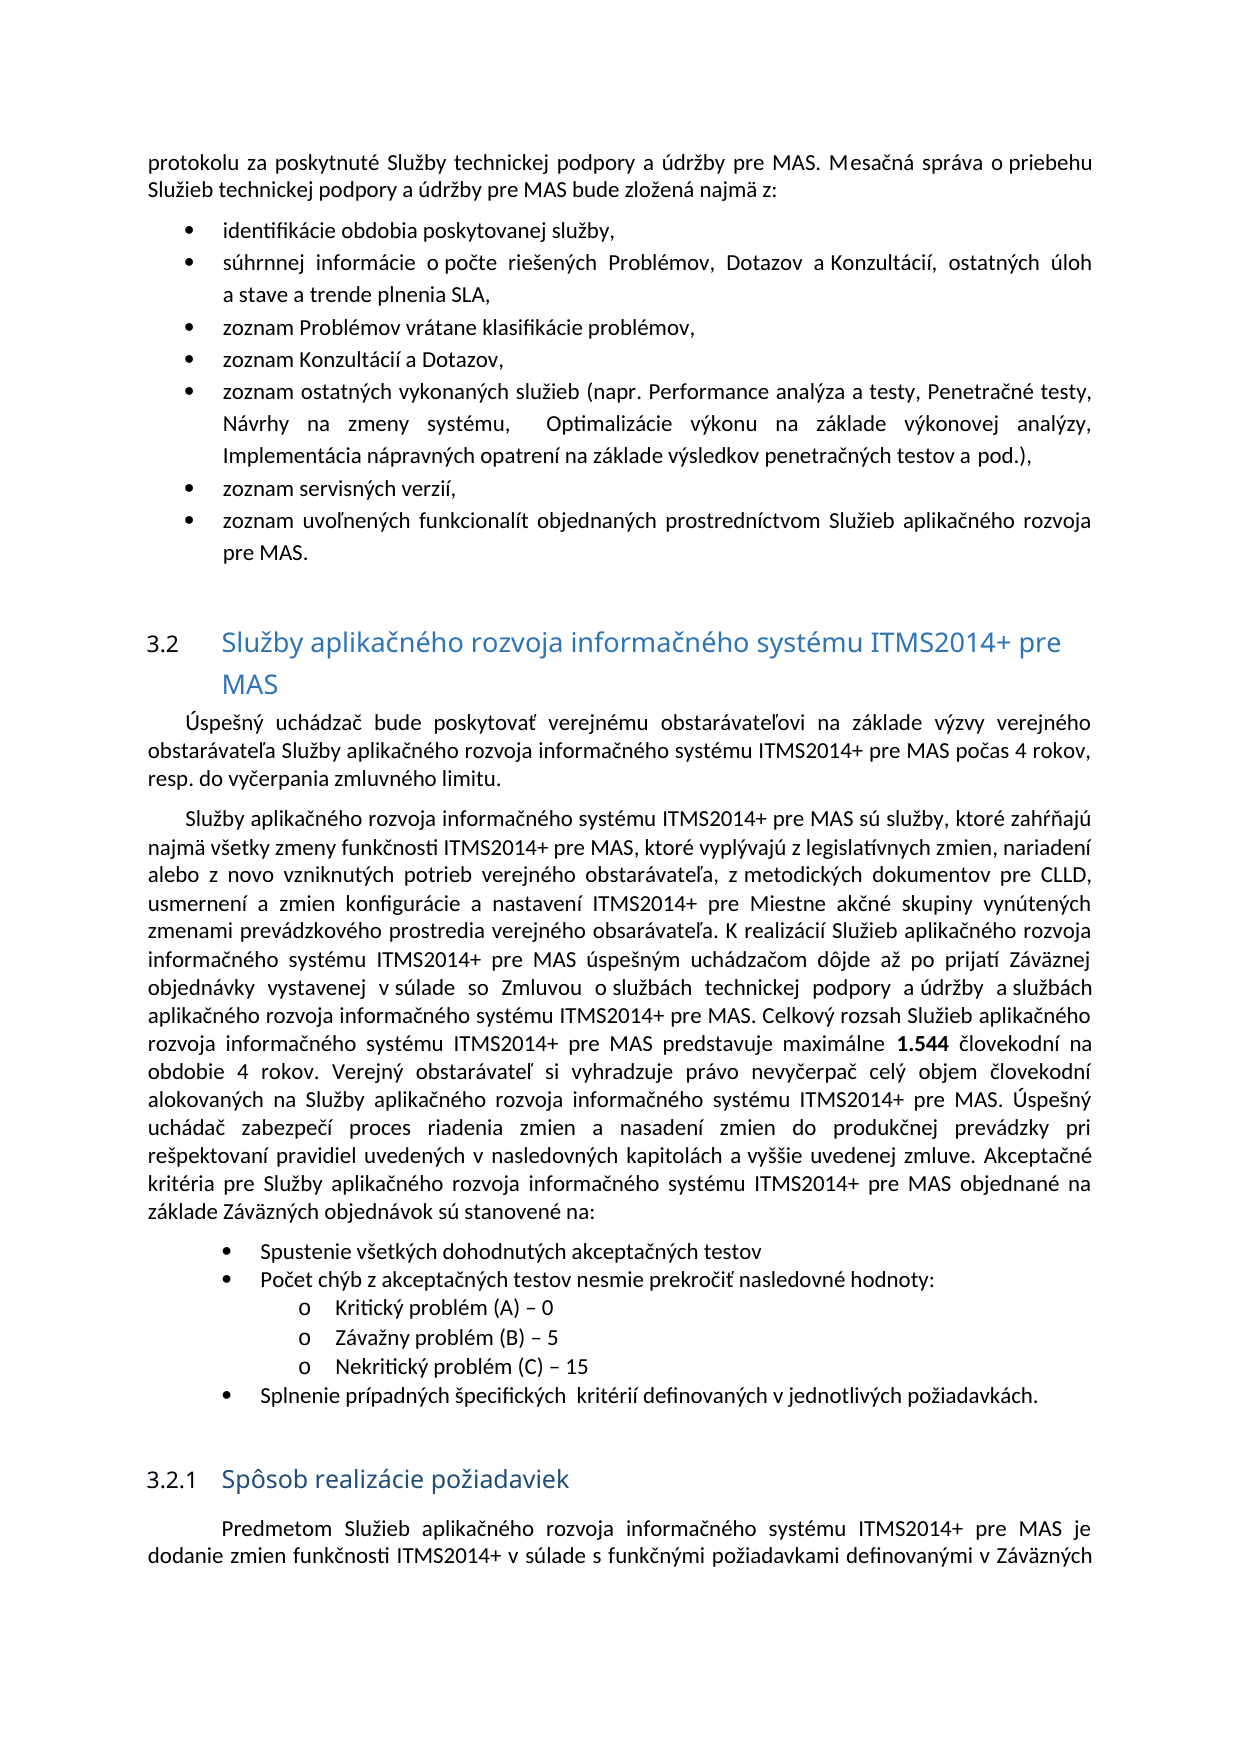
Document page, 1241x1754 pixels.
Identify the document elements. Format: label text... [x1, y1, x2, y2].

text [148, 1514, 1093, 1570]
list Počet chýb z akceptačných testov nesmie prekročiť nasledovné hodnoty: [223, 1265, 1093, 1293]
text Služby aplikačného rozvoja informačného systému ITMS2014+ pre MAS sú služby, ktoré zahŕňajú najmä všetky zmeny funkčnosti ITMS2014+ pre MAS, ktoré vyplývajú z legislatívnych zmien, nariadení alebo z novo vzniknutých potrieb verejného obstarávateľa, z metodických dokumentov pre CLLD, usmernení a zmien konfigurácie a nastavení ITMS2014+ pre Miestne akčné skupiny vynútených zmenami prevádzkového prostredia verejného obsarávateľa. K realizácií Služieb aplikačného rozvoja informačného systému ITMS2014+ pre MAS úspešným uchádzačom dôjde až po prijatí Záväznej objednávky vystavenej v súlade so Zmluvou o službách technickej podpory a údržby a službách aplikačného rozvoja informačného systému ITMS2014+ pre MAS. Celkový rozsah Služieb aplikačného rozvoja informačného systému ITMS2014+ pre MAS predstavuje maximálne 1.544 človekodní na obdobie 4 rokov. Verejný obstarávateľ si vyhradzuje právo nevyčerpač celý objem človekodní alokovaných na Služby aplikačného rozvoja informačného systému ITMS2014+ pre MAS. Úspešný uchádač zabezpečí proces riadenia zmien a nasadení zmien do produkčnej prevádzky pri rešpektovaní pravidiel uvedených v nasledovných kapitolách a vyššie uvedenej zmluve. Akceptačné kritéria pre Služby aplikačného rozvoja informačného systému ITMS2014+ pre MAS objednané na základe Záväzných objednávok sú stanovené na: [148, 804, 1093, 1225]
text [148, 148, 1093, 204]
subtitle Spôsob realizácie požiadaviek [146, 1462, 1093, 1496]
list zoznam servisných verzií, [185, 474, 1093, 502]
list súhrnnej informácie o počte riešených Problémov, Dotazov a Konzultácií, ostatných úloh a stave a trende plnenia SLA, [185, 248, 1093, 308]
list Závažny problém (B) – 5 [298, 1323, 1093, 1352]
list zoznam ostatných vykonaných služieb (napr. Performance analýza a testy, Penetračné testy, Návrhy na zmeny systému, Optimalizácie výkonu na základe výkonovej analýzy, Implementácia nápravných opatrení na základe výsledkov penetračných testov a pod.), [185, 377, 1093, 469]
list identifikácie obdobia poskytovanej služby, [185, 216, 1093, 244]
list Splnenie prípadných špecifických kritérií definovaných v jednotlivých požiadavkách. [223, 1381, 1093, 1409]
list Kritický problém (A) – 0 [298, 1293, 1093, 1323]
list Spustenie všetkých dohodnutých akceptačných testov [223, 1237, 1093, 1265]
list Nekritický problém (C) – 15 [298, 1352, 1093, 1381]
subtitle Služby aplikačného rozvoja informačného systému ITMS2014+ pre MAS [146, 623, 1093, 702]
text Úspešný uchádzač bude poskytovať verejnému obstarávateľovi na základe výzvy verejného obstarávateľa Služby aplikačného rozvoja informačného systému ITMS2014+ pre MAS počas 4 rokov, resp. do vyčerpania zmluvného limitu. [148, 708, 1093, 792]
list zoznam uvoľnených funkcionalít objednaných prostredníctvom Služieb aplikačného rozvoja pre MAS. [185, 506, 1093, 566]
list zoznam Konzultácií a Dotazov, [185, 345, 1093, 373]
list zoznam Problémov vrátane klasifikácie problémov, [185, 313, 1093, 341]
